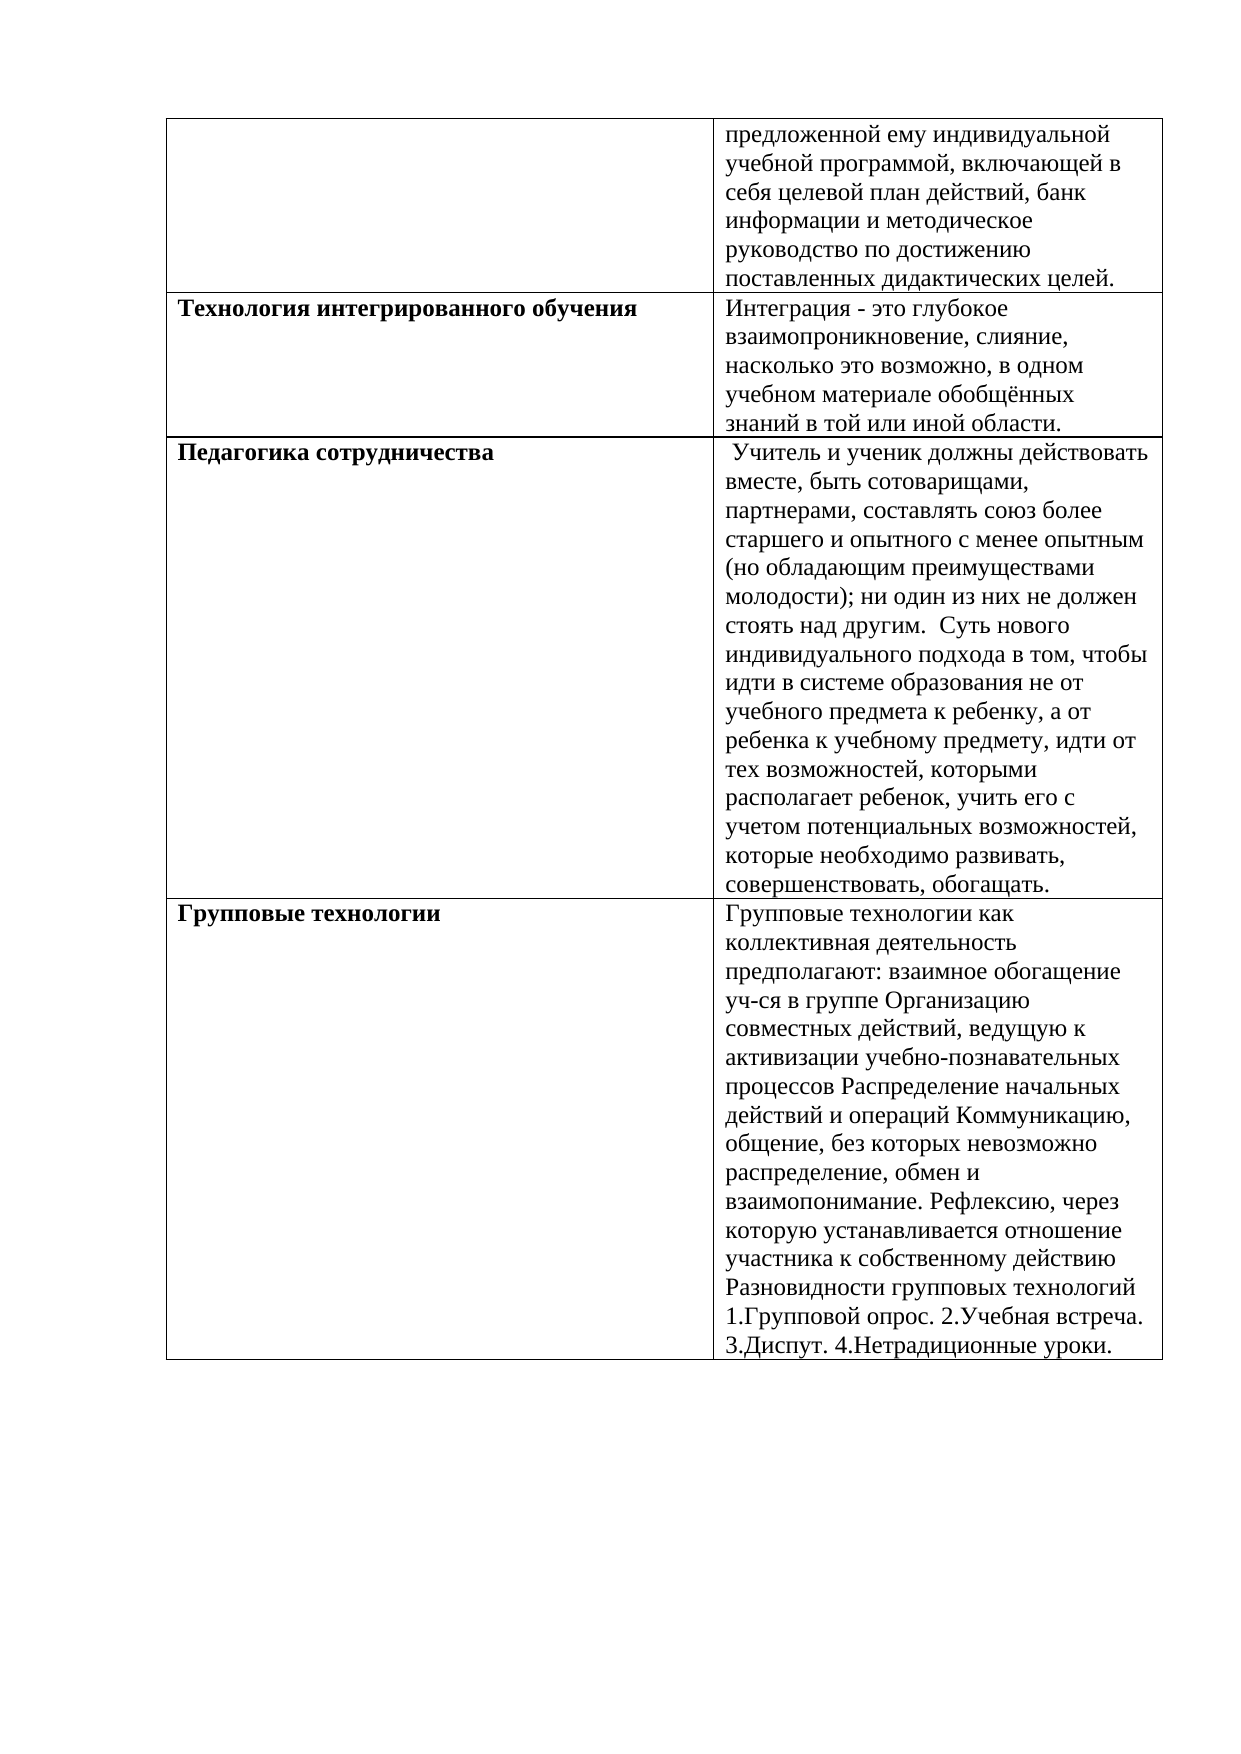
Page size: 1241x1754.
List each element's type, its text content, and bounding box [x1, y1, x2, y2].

table_cell Групповые технологии как коллективная деятельность предполагают: взаимное обогащение уч-ся в группе Организацию совместных действий, ведущую к активизации учебно-познавательных процессов Распределение начальных действий и операций Коммуникацию, общение, без которых невозможно распределение, обмен и взаимопонимание. Рефлексию, через которую устанавливается отношение участника к собственному действию Разновидности групповых технологий 1.Групповой опрос. 2.Учебная встреча. 3.Диспут. 4.Нетрадиционные уроки. [714, 899, 1162, 1358]
table_cell Групповые технологии [167, 899, 713, 1358]
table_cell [167, 119, 713, 292]
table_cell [714, 119, 1162, 292]
table_cell Технология интегрированного обучения [167, 293, 713, 436]
table_cell Учитель и ученик должны действовать вместе, быть сотоварищами, партнерами, составлять союз более старшего и опытного с менее опытным (но обладающим преимуществами молодости); ни один из них не должен стоять над другим. Суть нового индивидуального подхода в том, чтобы идти в системе образования не от учебного предмета к ребенку, а от ребенка к учебному предмету, идти от тех возможностей, которыми располагает ребенок, учить его с учетом потенциальных возможностей, которые необходимо развивать, совершенствовать, обогащать. [714, 438, 1162, 897]
table_cell Педагогика сотрудничества [167, 438, 713, 897]
table_cell Интеграция - это глубокое взаимопроникновение, слияние, насколько это возможно, в одном учебном материале обобщённых знаний в той или иной области. [714, 293, 1162, 436]
